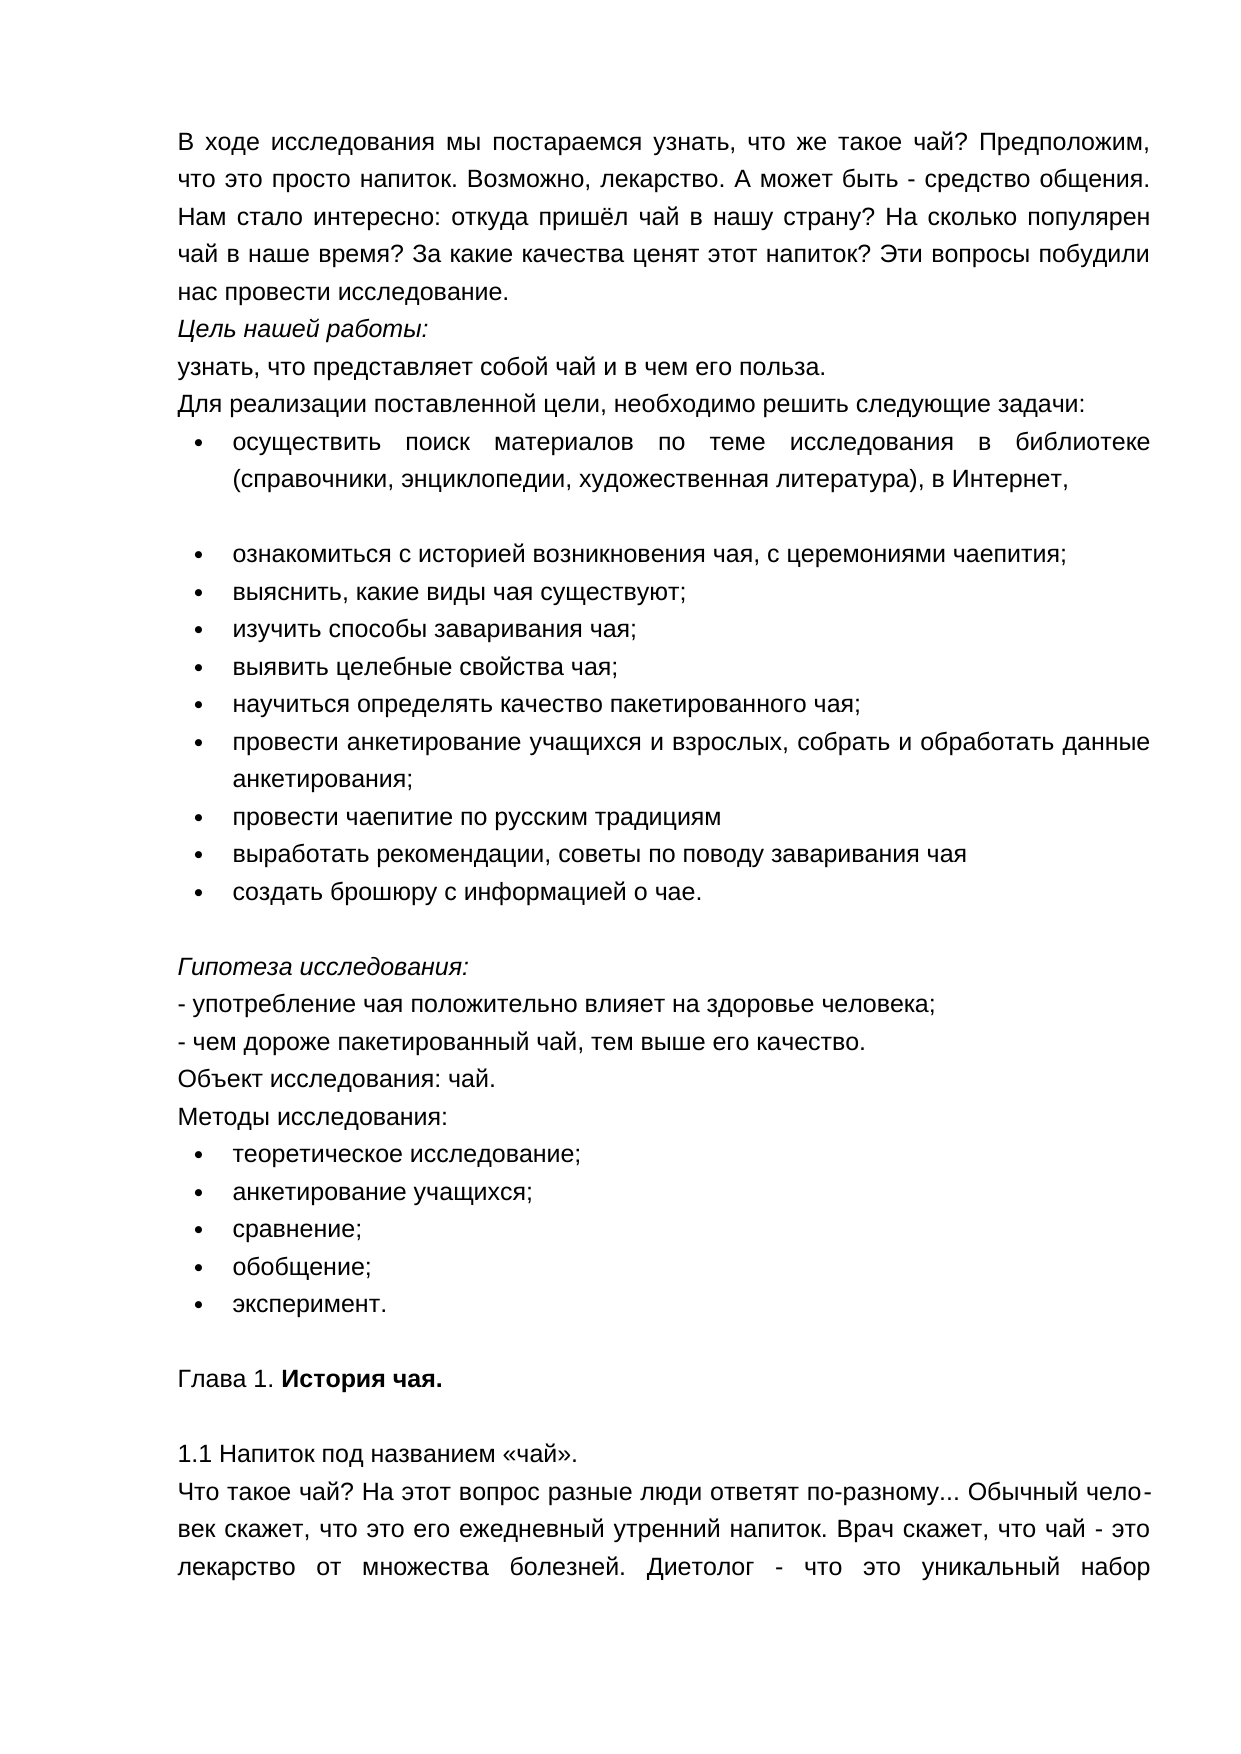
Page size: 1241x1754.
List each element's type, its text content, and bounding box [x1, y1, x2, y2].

list научиться определять качество пакетированного чая; [195, 681, 1152, 718]
list провести чаепитие по русским традициям [195, 793, 1152, 831]
list изучить способы заваривания чая; [195, 606, 1152, 643]
list сравнение; [195, 1206, 1152, 1243]
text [177, 1468, 1152, 1581]
text Глава 1. История чая. [177, 1356, 1152, 1393]
list ознакомиться с историей возникновения чая, с церемониями чаепития; [195, 531, 1152, 568]
text - употребление чая положительно влияет на здоровье человека; [177, 981, 1152, 1018]
list выяснить, какие виды чая существуют; [195, 568, 1152, 606]
text Гипотеза исследования: [177, 943, 1152, 981]
list выявить целебные свойства чая; [195, 643, 1152, 681]
list создать брошюру с информацией о чае. [195, 868, 1152, 906]
list осуществить поиск материалов по теме исследования в библиотеке (справочники, энциклопедии, художественная литература), в Интернет, [195, 418, 1152, 493]
text В ходе исследования мы постараемся узнать, что же такое чай? Предположим, что это просто напиток. Возможно, лекарство. А может быть - средство общения. Нам стало интересно: откуда пришёл чай в нашу страну? На сколько популярен чай в наше время? За какие качества ценят этот напиток? Эти вопросы побудили нас провести исследование. [177, 118, 1152, 306]
list анкетирование учащихся; [195, 1168, 1152, 1206]
text 1.1 Напиток под названием «чай». [177, 1431, 1152, 1468]
text узнать, что представляет собой чай и в чем его польза. [177, 343, 1152, 381]
list провести анкетирование учащихся и взрослых, собрать и обработать данные анкетирования; [195, 718, 1152, 793]
list обобщение; [195, 1243, 1152, 1281]
list теоретическое исследование; [195, 1131, 1152, 1168]
list выработать рекомендации, советы по поводу заваривания чая [195, 831, 1152, 868]
text Для реализации поставленной цели, необходимо решить следующие задачи: [177, 381, 1152, 418]
text Методы исследования: [177, 1093, 1152, 1131]
text - чем дороже пакетированный чай, тем выше его качество. [177, 1018, 1152, 1056]
list эксперимент. [195, 1281, 1152, 1318]
text Цель нашей работы: [177, 306, 1152, 343]
text Объект исследования: чай. [177, 1056, 1152, 1093]
